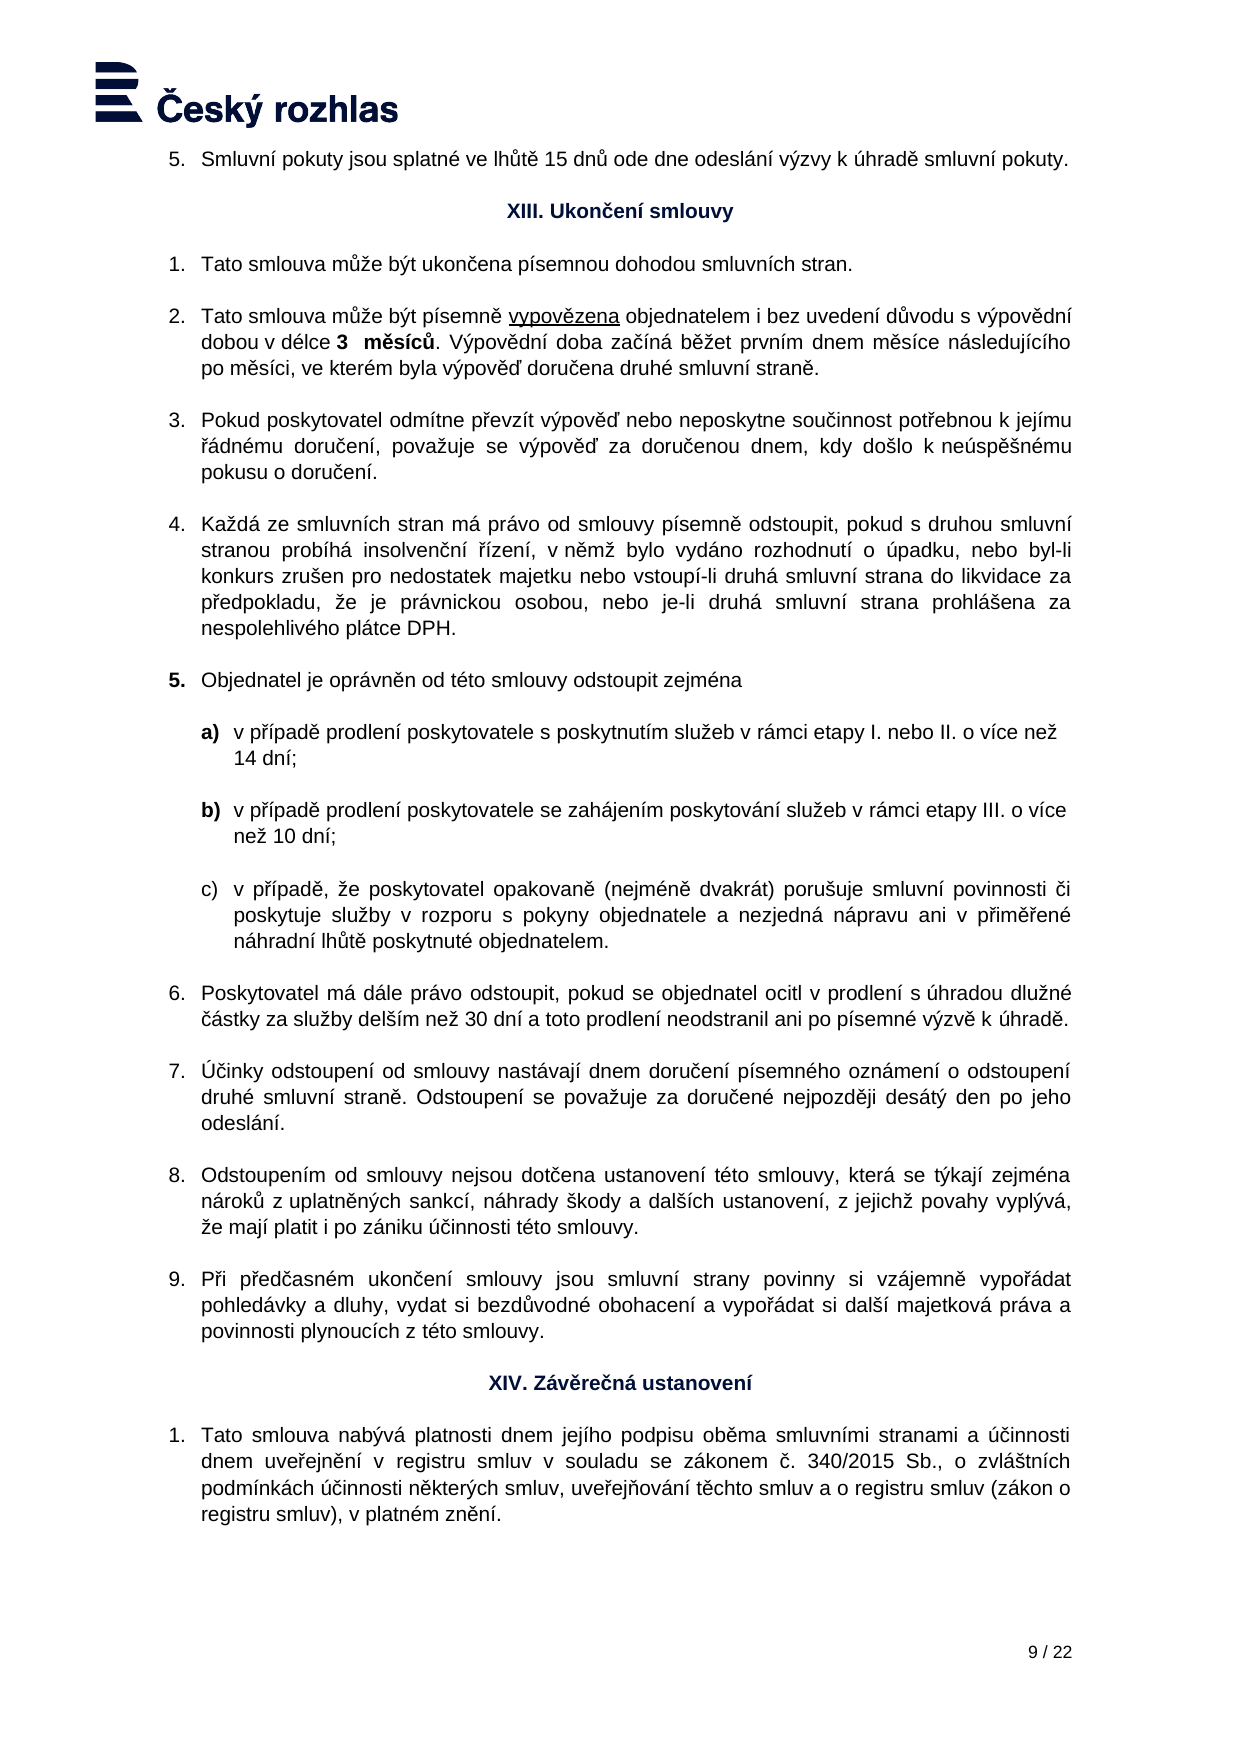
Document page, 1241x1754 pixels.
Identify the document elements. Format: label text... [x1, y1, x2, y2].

list Tato smlouva může být písemně vypovězena objednatelem i bez uvedení důvodu s výpovědní dobou v délce 3 měsíců. Výpovědní doba začíná běžet prvním dnem měsíce následujícího po měsíci, ve kterém byla výpověď doručena druhé smluvní straně. [168, 302, 1072, 380]
list Pokud poskytovatel odmítne převzít výpověď nebo neposkytne součinnost potřebnou k jejímu řádnému doručení, považuje se výpověď za doručenou dnem, kdy došlo k neúspěšnému pokusu o doručení. [168, 406, 1072, 484]
list v případě prodlení poskytovatele se zahájením poskytování služeb v rámci etapy III. o více než 10 dní; [201, 797, 1072, 849]
list Účinky odstoupení od smlouvy nastávají dnem doručení písemného oznámení o odstoupení druhé smluvní straně. Odstoupení se považuje za doručené nejpozději desátý den po jeho odeslání. [168, 1057, 1072, 1136]
list Odstoupením od smlouvy nejsou dotčena ustanovení této smlouvy, která se týkají zejména nároků z uplatněných sankcí, náhrady škody a dalších ustanovení, z jejichž povahy vyplývá, že mají platit i po zániku účinnosti této smlouvy. [168, 1162, 1072, 1240]
subtitle Závěrečná ustanovení [168, 1370, 1072, 1396]
list Tato smlouva může být ukončena písemnou dohodou smluvních stran. [168, 250, 1072, 276]
list Každá ze smluvních stran má právo od smlouvy písemně odstoupit, pokud s druhou smluvní stranou probíhá insolvenční řízení, v němž bylo vydáno rozhodnutí o úpadku, nebo byl-li konkurs zrušen pro nedostatek majetku nebo vstoupí-li druhá smluvní strana do likvidace za předpokladu, že je právnickou osobou, nebo je-li druhá smluvní strana prohlášena za nespolehlivého plátce DPH. [168, 511, 1072, 641]
subtitle Ukončení smlouvy [168, 198, 1072, 224]
list Smluvní pokuty jsou splatné ve lhůtě 15 dnů ode dne odeslání výzvy k úhradě smluvní pokuty. [168, 146, 1072, 172]
list Poskytovatel má dále právo odstoupit, pokud se objednatel ocitl v prodlení s úhradou dlužné částky za služby delším než 30 dní a toto prodlení neodstranil ani po písemné výzvě k úhradě. [168, 979, 1072, 1031]
list Objednatel je oprávněn od této smlouvy odstoupit zejména [168, 667, 1072, 693]
list v případě prodlení poskytovatele s poskytnutím služeb v rámci etapy I. nebo II. o více než 14 dní; [201, 719, 1072, 771]
picture [95, 62, 398, 128]
list v případě, že poskytovatel opakovaně (nejméně dvakrát) porušuje smluvní povinnosti či poskytuje služby v rozporu s pokyny objednatele a nezjedná nápravu ani v přiměřené náhradní lhůtě poskytnuté objednatelem. [201, 875, 1072, 953]
list Tato smlouva nabývá platnosti dnem jejího podpisu oběma smluvními stranami a účinnosti dnem uveřejnění v registru smluv v souladu se zákonem č. 340/2015 Sb., o zvláštních podmínkách účinnosti některých smluv, uveřejňování těchto smluv a o registru smluv (zákon o registru smluv), v platném znění. [168, 1422, 1072, 1526]
list Při předčasném ukončení smlouvy jsou smluvní strany povinny si vzájemně vypořádat pohledávky a dluhy, vydat si bezdůvodné obohacení a vypořádat si další majetková práva a povinnosti plynoucích z této smlouvy. [168, 1266, 1072, 1344]
